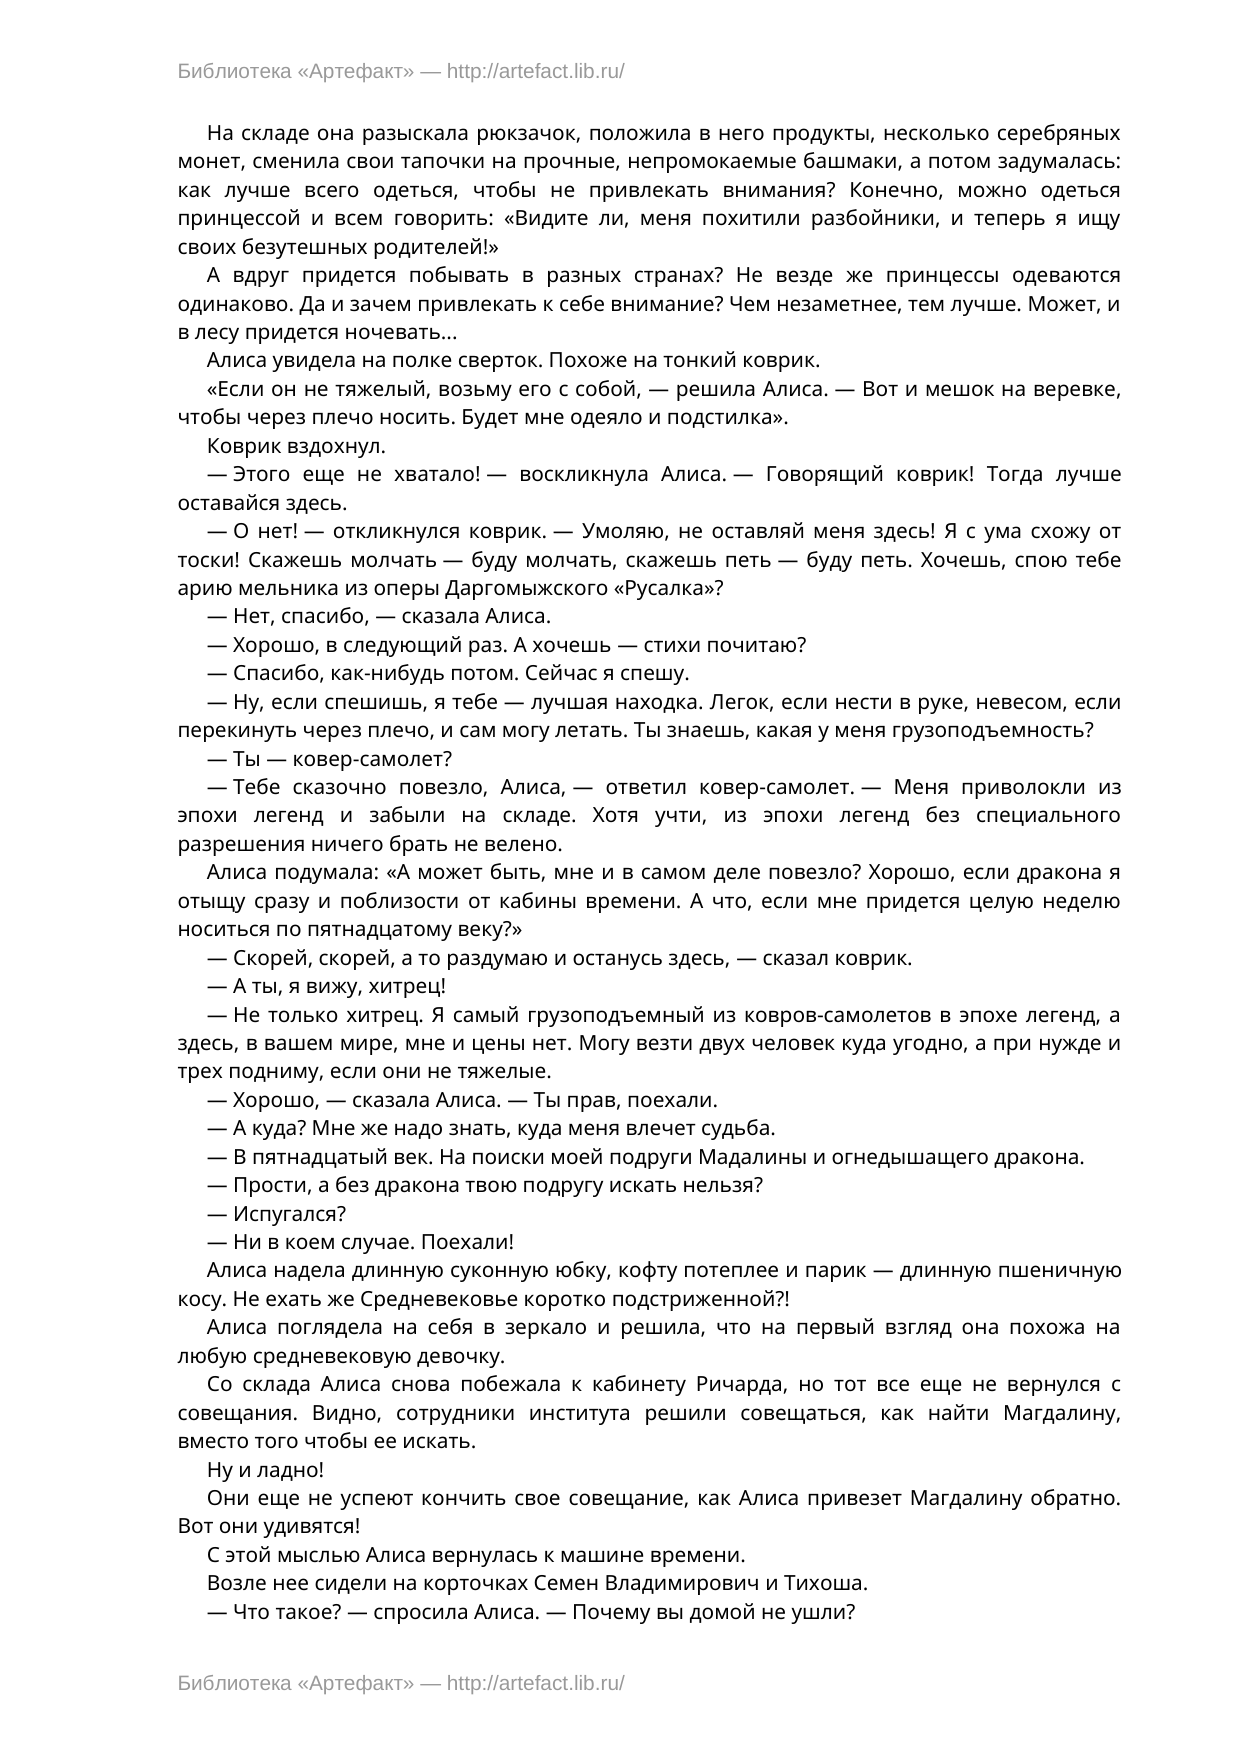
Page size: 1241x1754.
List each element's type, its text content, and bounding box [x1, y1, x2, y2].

text Алиса увидела на полке сверток. Похоже на тонкий коврик. [177, 346, 1122, 374]
text — Ни в коем случае. Поехали! [177, 1227, 1122, 1256]
text — Не только хитрец. Я самый грузоподъемный из ковров-самолетов в эпохе легенд, а здесь, в вашем мире, мне и цены нет. Могу везти двух человек куда угодно, а при нужде и трех подниму, если они не тяжелые. [177, 1000, 1122, 1085]
text — Прости, а без дракона твою подругу искать нельзя? [177, 1170, 1122, 1199]
text — Ну, если спешишь, я тебе — лучшая находка. Легок, если нести в руке, невесом, если перекинуть через плечо, и сам могу летать. Ты знаешь, какая у меня грузоподъемность? [177, 687, 1122, 744]
text — В пятнадцатый век. На поиски моей подруги Мадалины и огнедышащего дракона. [177, 1142, 1122, 1170]
text — Нет, спасибо, — сказала Алиса. [177, 602, 1122, 630]
text Ну и ладно! [177, 1455, 1122, 1483]
text Возле нее сидели на корточках Семен Владимирович и Тихоша. [177, 1568, 1122, 1597]
text Коврик вздохнул. [177, 431, 1122, 459]
text — Ты — ковер-самолет? [177, 744, 1122, 772]
text Они еще не успеют кончить свое совещание, как Алиса привезет Магдалину обратно. Вот они удивятся! [177, 1483, 1122, 1540]
text — А куда? Мне же надо знать, куда меня влечет судьба. [177, 1113, 1122, 1142]
text — О нет! — откликнулся коврик. — Умоляю, не оставляй меня здесь! Я с ума схожу от тоски! Скажешь молчать — буду молчать, скажешь петь — буду петь. Хочешь, спою тебе арию мельника из оперы Даргомыжского «Русалка»? [177, 516, 1122, 602]
text — Скорей, скорей, а то раздумаю и останусь здесь, — сказал коврик. [177, 943, 1122, 971]
text А вдруг придется побывать в разных странах? Не везде же принцессы одеваются одинаково. Да и зачем привлекать к себе внимание? Чем незаметнее, тем лучше. Может, и в лесу придется ночевать... [177, 260, 1122, 346]
text — Хорошо, — сказала Алиса. — Ты прав, поехали. [177, 1085, 1122, 1113]
text Алиса надела длинную суконную юбку, кофту потеплее и парик — длинную пшеничную косу. Не ехать же Средневековье коротко подстриженной?! [177, 1256, 1122, 1312]
text — Тебе сказочно повезло, Алиса, — ответил ковер-самолет. — Меня приволокли из эпохи легенд и забыли на складе. Хотя учти, из эпохи легенд без специального разрешения ничего брать не велено. [177, 772, 1122, 857]
text — Испугался? [177, 1199, 1122, 1227]
text На складе она разыскала рюкзачок, положила в него продукты, несколько серебряных монет, сменила свои тапочки на прочные, непромокаемые башмаки, а потом задумалась: как лучше всего одеться, чтобы не привлекать внимания? Конечно, можно одеться принцессой и всем говорить: «Видите ли, меня похитили разбойники, и теперь я ищу своих безутешных родителей!» [177, 118, 1122, 260]
text — Что такое? — спросила Алиса. — Почему вы домой не ушли? [177, 1597, 1122, 1625]
text С этой мыслью Алиса вернулась к машине времени. [177, 1540, 1122, 1568]
text — Спасибо, как-нибудь потом. Сейчас я спешу. [177, 658, 1122, 687]
text «Если он не тяжелый, возьму его с собой, — решила Алиса. — Вот и мешок на веревке, чтобы через плечо носить. Будет мне одеяло и подстилка». [177, 374, 1122, 431]
text Со склада Алиса снова побежала к кабинету Ричарда, но тот все еще не вернулся с совещания. Видно, сотрудники института решили совещаться, как найти Магдалину, вместо того чтобы ее искать. [177, 1369, 1122, 1455]
text — Этого еще не хватало! — воскликнула Алиса. — Говорящий коврик! Тогда лучше оставайся здесь. [177, 459, 1122, 516]
text Алиса поглядела на себя в зеркало и решила, что на первый взгляд она похожа на любую средневековую девочку. [177, 1312, 1122, 1369]
text — Хорошо, в следующий раз. А хочешь — стихи почитаю? [177, 630, 1122, 658]
text Алиса подумала: «А может быть, мне и в самом деле повезло? Хорошо, если дракона я отыщу сразу и поблизости от кабины времени. А что, если мне придется целую неделю носиться по пятнадцатому веку?» [177, 857, 1122, 943]
text — А ты, я вижу, хитрец! [177, 971, 1122, 1000]
